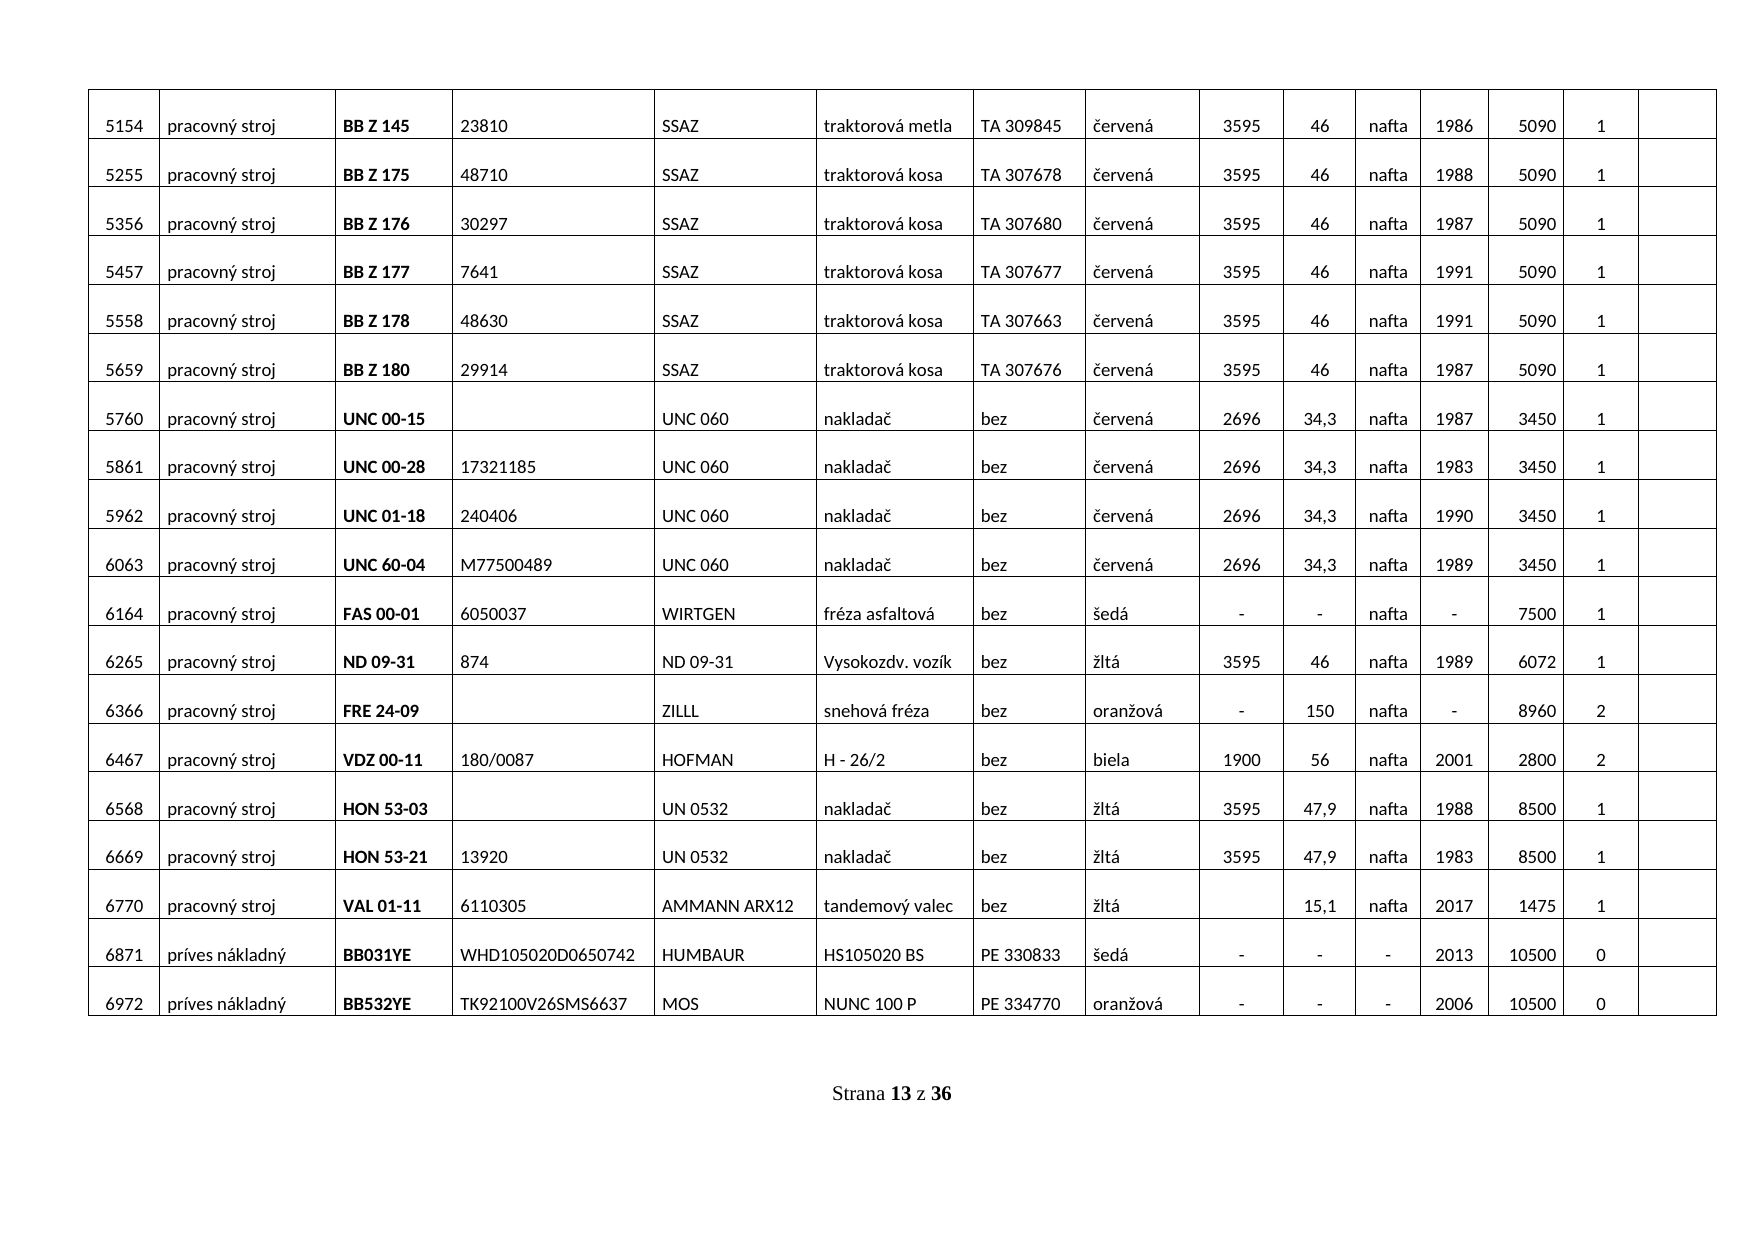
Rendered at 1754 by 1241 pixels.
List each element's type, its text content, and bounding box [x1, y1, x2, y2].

table_cell nafta [1356, 821, 1420, 869]
table_cell HOFMAN [655, 724, 816, 771]
table_cell PE 334770 [974, 967, 1085, 1015]
table_cell 17321185 [453, 431, 654, 479]
table_cell snehová fréza [817, 675, 973, 722]
table_cell nakladač [817, 382, 973, 430]
table_cell pracovný stroj [160, 431, 335, 479]
table_cell bez [974, 480, 1085, 527]
table_cell 3450 [1489, 431, 1563, 479]
table_cell 6072 [1489, 626, 1563, 674]
table_cell červená [1086, 236, 1199, 284]
table_cell traktorová kosa [817, 334, 973, 381]
table_cell nafta [1356, 626, 1420, 674]
table_cell [1639, 285, 1716, 332]
table_cell BB Z 180 [336, 334, 452, 381]
table_cell traktorová kosa [817, 187, 973, 235]
table_cell 1900 [1200, 724, 1283, 771]
table_cell 5861 [89, 431, 159, 479]
table_cell 47,9 [1284, 821, 1355, 869]
table_cell pracovný stroj [160, 382, 335, 430]
table_cell SSAZ [655, 236, 816, 284]
table_cell pracovný stroj [160, 724, 335, 771]
table_cell 2 [1564, 675, 1638, 722]
table_cell ND 09-31 [655, 626, 816, 674]
table_cell pracovný stroj [160, 529, 335, 576]
table_cell 15,1 [1284, 870, 1355, 917]
table_cell TA 309845 [974, 90, 1085, 137]
table_cell 6265 [89, 626, 159, 674]
table_cell 2696 [1200, 382, 1283, 430]
table_cell traktorová kosa [817, 139, 973, 186]
table_cell UNC 60-04 [336, 529, 452, 576]
table_cell červená [1086, 90, 1199, 137]
table_cell 46 [1284, 285, 1355, 332]
table_cell pracovný stroj [160, 821, 335, 869]
table_cell oranžová [1086, 967, 1199, 1015]
table_cell WIRTGEN [655, 577, 816, 625]
table_cell bez [974, 382, 1085, 430]
table_cell [453, 382, 654, 430]
table_cell 23810 [453, 90, 654, 137]
table_cell BB031YE [336, 919, 452, 966]
table_cell 46 [1284, 626, 1355, 674]
table_cell 0 [1564, 919, 1638, 966]
table_cell 7500 [1489, 577, 1563, 625]
table_cell [1639, 431, 1716, 479]
table_cell 13920 [453, 821, 654, 869]
table_cell 2696 [1200, 431, 1283, 479]
table_cell červená [1086, 187, 1199, 235]
table_cell nakladač [817, 529, 973, 576]
table_cell príves nákladný [160, 919, 335, 966]
table_cell 5255 [89, 139, 159, 186]
table_cell 6110305 [453, 870, 654, 917]
table_cell 1 [1564, 626, 1638, 674]
table_cell 3595 [1200, 821, 1283, 869]
table_cell 1 [1564, 236, 1638, 284]
table_cell traktorová kosa [817, 236, 973, 284]
table_cell 3450 [1489, 529, 1563, 576]
table_cell šedá [1086, 577, 1199, 625]
table_cell [1639, 919, 1716, 966]
table_cell WHD105020D0650742 [453, 919, 654, 966]
table_cell nafta [1356, 529, 1420, 576]
table_cell 1 [1564, 772, 1638, 820]
table_cell 47,9 [1284, 772, 1355, 820]
table_cell HS105020 BS [817, 919, 973, 966]
table_cell AMMANN ARX12 [655, 870, 816, 917]
table_cell bez [974, 821, 1085, 869]
table_cell 46 [1284, 139, 1355, 186]
table_cell 3450 [1489, 382, 1563, 430]
table_cell 8500 [1489, 821, 1563, 869]
table_cell 34,3 [1284, 431, 1355, 479]
table_cell 1991 [1421, 285, 1488, 332]
table_cell 3595 [1200, 90, 1283, 137]
table_cell 1 [1564, 334, 1638, 381]
table_cell [1639, 967, 1716, 1015]
table_cell bez [974, 577, 1085, 625]
table_cell 240406 [453, 480, 654, 527]
table_cell bez [974, 724, 1085, 771]
table_cell fréza asfaltová [817, 577, 973, 625]
table_cell žltá [1086, 821, 1199, 869]
table_cell 2006 [1421, 967, 1488, 1015]
table_cell pracovný stroj [160, 236, 335, 284]
table_cell SSAZ [655, 187, 816, 235]
table_cell - [1284, 577, 1355, 625]
table_cell 5356 [89, 187, 159, 235]
table_cell pracovný stroj [160, 90, 335, 137]
table_cell NUNC 100 P [817, 967, 973, 1015]
table_cell 1990 [1421, 480, 1488, 527]
table_cell VDZ 00-11 [336, 724, 452, 771]
table_cell 2800 [1489, 724, 1563, 771]
table_cell HON 53-03 [336, 772, 452, 820]
table_cell [1639, 334, 1716, 381]
table_cell pracovný stroj [160, 334, 335, 381]
table_cell 3595 [1200, 285, 1283, 332]
table_cell 8960 [1489, 675, 1563, 722]
table_cell 2696 [1200, 529, 1283, 576]
table_cell 1986 [1421, 90, 1488, 137]
table_cell SSAZ [655, 285, 816, 332]
table_cell 5154 [89, 90, 159, 137]
table_cell 8500 [1489, 772, 1563, 820]
table_cell červená [1086, 334, 1199, 381]
table_cell nafta [1356, 577, 1420, 625]
table_cell - [1421, 577, 1488, 625]
table_cell 180/0087 [453, 724, 654, 771]
table_cell 6871 [89, 919, 159, 966]
table_cell - [1200, 919, 1283, 966]
table_cell [1639, 626, 1716, 674]
table_cell nafta [1356, 772, 1420, 820]
table_cell nakladač [817, 480, 973, 527]
table_cell žltá [1086, 870, 1199, 917]
table_cell 1 [1564, 285, 1638, 332]
table_cell 1 [1564, 821, 1638, 869]
table_cell 5090 [1489, 334, 1563, 381]
table_cell [1200, 870, 1283, 917]
table_cell tandemový valec [817, 870, 973, 917]
table_cell pracovný stroj [160, 187, 335, 235]
table_cell 6972 [89, 967, 159, 1015]
table_cell M77500489 [453, 529, 654, 576]
table_cell [1639, 529, 1716, 576]
table_cell 5760 [89, 382, 159, 430]
table_cell TA 307676 [974, 334, 1085, 381]
table_cell pracovný stroj [160, 772, 335, 820]
table_cell 1 [1564, 431, 1638, 479]
table_cell 1987 [1421, 382, 1488, 430]
table_cell 1988 [1421, 139, 1488, 186]
table_cell H - 26/2 [817, 724, 973, 771]
table_cell nafta [1356, 724, 1420, 771]
table_cell [1639, 236, 1716, 284]
table_cell 46 [1284, 334, 1355, 381]
table_cell pracovný stroj [160, 285, 335, 332]
table_cell [1639, 480, 1716, 527]
table_cell BB Z 176 [336, 187, 452, 235]
table_cell 6669 [89, 821, 159, 869]
table_cell červená [1086, 382, 1199, 430]
table_cell 3595 [1200, 236, 1283, 284]
table_cell TA 307663 [974, 285, 1085, 332]
table_cell 3595 [1200, 334, 1283, 381]
table_cell FAS 00-01 [336, 577, 452, 625]
table_cell 29914 [453, 334, 654, 381]
table_cell PE 330833 [974, 919, 1085, 966]
table_cell žltá [1086, 626, 1199, 674]
table_cell bez [974, 772, 1085, 820]
table_cell 1 [1564, 480, 1638, 527]
table_cell nafta [1356, 139, 1420, 186]
table_cell 1987 [1421, 334, 1488, 381]
table_cell ND 09-31 [336, 626, 452, 674]
table_cell BB Z 145 [336, 90, 452, 137]
table_cell 48630 [453, 285, 654, 332]
table_cell 46 [1284, 187, 1355, 235]
table_cell 5962 [89, 480, 159, 527]
table_cell [1639, 187, 1716, 235]
table_cell 30297 [453, 187, 654, 235]
table_cell 3595 [1200, 772, 1283, 820]
table_cell traktorová kosa [817, 285, 973, 332]
table_cell 1 [1564, 529, 1638, 576]
table_cell VAL 01-11 [336, 870, 452, 917]
table_cell žltá [1086, 772, 1199, 820]
table_cell červená [1086, 285, 1199, 332]
table_cell nafta [1356, 480, 1420, 527]
table_cell 3595 [1200, 626, 1283, 674]
table_cell 5090 [1489, 285, 1563, 332]
table_cell 3595 [1200, 139, 1283, 186]
table_cell pracovný stroj [160, 626, 335, 674]
table_cell [1639, 821, 1716, 869]
table_cell [453, 675, 654, 722]
table_cell nafta [1356, 236, 1420, 284]
table_cell [1639, 577, 1716, 625]
table_cell - [1200, 675, 1283, 722]
table_cell 2696 [1200, 480, 1283, 527]
table_cell 1 [1564, 90, 1638, 137]
table_cell 1 [1564, 382, 1638, 430]
table_cell šedá [1086, 919, 1199, 966]
table_cell SSAZ [655, 139, 816, 186]
table_cell UNC 060 [655, 382, 816, 430]
table_cell UNC 060 [655, 480, 816, 527]
table_cell oranžová [1086, 675, 1199, 722]
table_cell 0 [1564, 967, 1638, 1015]
table_cell [1639, 675, 1716, 722]
table_cell [1639, 724, 1716, 771]
table_cell - [1356, 919, 1420, 966]
table_cell bez [974, 870, 1085, 917]
table_cell červená [1086, 431, 1199, 479]
table_cell TK92100V26SMS6637 [453, 967, 654, 1015]
table_cell - [1284, 967, 1355, 1015]
table_cell nafta [1356, 285, 1420, 332]
table_cell - [1200, 967, 1283, 1015]
table_cell nakladač [817, 772, 973, 820]
table_cell nafta [1356, 675, 1420, 722]
table_cell Vysokozdv. vozík [817, 626, 973, 674]
table_cell [1639, 870, 1716, 917]
table_cell bez [974, 529, 1085, 576]
table_cell UN 0532 [655, 772, 816, 820]
table_cell 7641 [453, 236, 654, 284]
table_cell 6568 [89, 772, 159, 820]
table_cell 56 [1284, 724, 1355, 771]
table_cell 2001 [1421, 724, 1488, 771]
table_cell nakladač [817, 431, 973, 479]
table_cell 2013 [1421, 919, 1488, 966]
table_cell BB Z 175 [336, 139, 452, 186]
table_cell 1 [1564, 577, 1638, 625]
table_cell 874 [453, 626, 654, 674]
table_cell 34,3 [1284, 382, 1355, 430]
table_cell 10500 [1489, 967, 1563, 1015]
table_cell traktorová metla [817, 90, 973, 137]
table_cell 5090 [1489, 139, 1563, 186]
table_cell 6063 [89, 529, 159, 576]
table_cell - [1421, 675, 1488, 722]
table_cell pracovný stroj [160, 675, 335, 722]
table_cell pracovný stroj [160, 577, 335, 625]
table_cell nakladač [817, 821, 973, 869]
table_cell príves nákladný [160, 967, 335, 1015]
table_cell TA 307678 [974, 139, 1085, 186]
table_cell bez [974, 675, 1085, 722]
table_cell SSAZ [655, 90, 816, 137]
table_cell 5090 [1489, 90, 1563, 137]
table_cell 1991 [1421, 236, 1488, 284]
table_cell 46 [1284, 90, 1355, 137]
table_cell pracovný stroj [160, 139, 335, 186]
table_cell 6164 [89, 577, 159, 625]
table_cell HUMBAUR [655, 919, 816, 966]
table_cell 3450 [1489, 480, 1563, 527]
table_cell 1989 [1421, 529, 1488, 576]
table_cell 3595 [1200, 187, 1283, 235]
table_cell UNC 060 [655, 431, 816, 479]
table_cell 1475 [1489, 870, 1563, 917]
table_cell [1639, 772, 1716, 820]
table_cell 34,3 [1284, 480, 1355, 527]
table_cell 5659 [89, 334, 159, 381]
table_cell 10500 [1489, 919, 1563, 966]
table_cell 6467 [89, 724, 159, 771]
table_cell 1989 [1421, 626, 1488, 674]
table_cell 1987 [1421, 187, 1488, 235]
table_cell 5090 [1489, 187, 1563, 235]
table_cell 2017 [1421, 870, 1488, 917]
table_cell 48710 [453, 139, 654, 186]
table_cell [1639, 139, 1716, 186]
table_cell ZILLL [655, 675, 816, 722]
table_cell nafta [1356, 870, 1420, 917]
table_cell 150 [1284, 675, 1355, 722]
table_cell bez [974, 626, 1085, 674]
table_cell bez [974, 431, 1085, 479]
table_cell 6050037 [453, 577, 654, 625]
table_cell 5090 [1489, 236, 1563, 284]
table_cell SSAZ [655, 334, 816, 381]
table_cell 1988 [1421, 772, 1488, 820]
table_cell 1 [1564, 187, 1638, 235]
table_cell nafta [1356, 334, 1420, 381]
table_cell 5457 [89, 236, 159, 284]
table_cell 2 [1564, 724, 1638, 771]
table_cell nafta [1356, 382, 1420, 430]
table_cell HON 53-21 [336, 821, 452, 869]
table_cell 46 [1284, 236, 1355, 284]
table_cell UN 0532 [655, 821, 816, 869]
table_cell nafta [1356, 187, 1420, 235]
table_cell nafta [1356, 90, 1420, 137]
table_cell TA 307677 [974, 236, 1085, 284]
table_cell nafta [1356, 431, 1420, 479]
table_cell - [1356, 967, 1420, 1015]
table_cell [453, 772, 654, 820]
table_cell UNC 00-28 [336, 431, 452, 479]
table_cell 6366 [89, 675, 159, 722]
table_cell [1639, 382, 1716, 430]
table_cell 1 [1564, 870, 1638, 917]
table_cell MOS [655, 967, 816, 1015]
table_cell 6770 [89, 870, 159, 917]
table_cell 1983 [1421, 431, 1488, 479]
table_cell UNC 060 [655, 529, 816, 576]
table_cell - [1200, 577, 1283, 625]
table_cell FRE 24-09 [336, 675, 452, 722]
table_cell 1983 [1421, 821, 1488, 869]
table_cell červená [1086, 139, 1199, 186]
table_cell 5558 [89, 285, 159, 332]
table_cell UNC 00-15 [336, 382, 452, 430]
table_cell červená [1086, 529, 1199, 576]
table_cell 1 [1564, 139, 1638, 186]
table_cell TA 307680 [974, 187, 1085, 235]
table_cell BB Z 177 [336, 236, 452, 284]
table_cell pracovný stroj [160, 870, 335, 917]
table_cell UNC 01-18 [336, 480, 452, 527]
table_cell 34,3 [1284, 529, 1355, 576]
table_cell [1639, 90, 1716, 137]
table_cell BB532YE [336, 967, 452, 1015]
table_cell BB Z 178 [336, 285, 452, 332]
table_cell červená [1086, 480, 1199, 527]
table_cell - [1284, 919, 1355, 966]
table_cell biela [1086, 724, 1199, 771]
table_cell pracovný stroj [160, 480, 335, 527]
